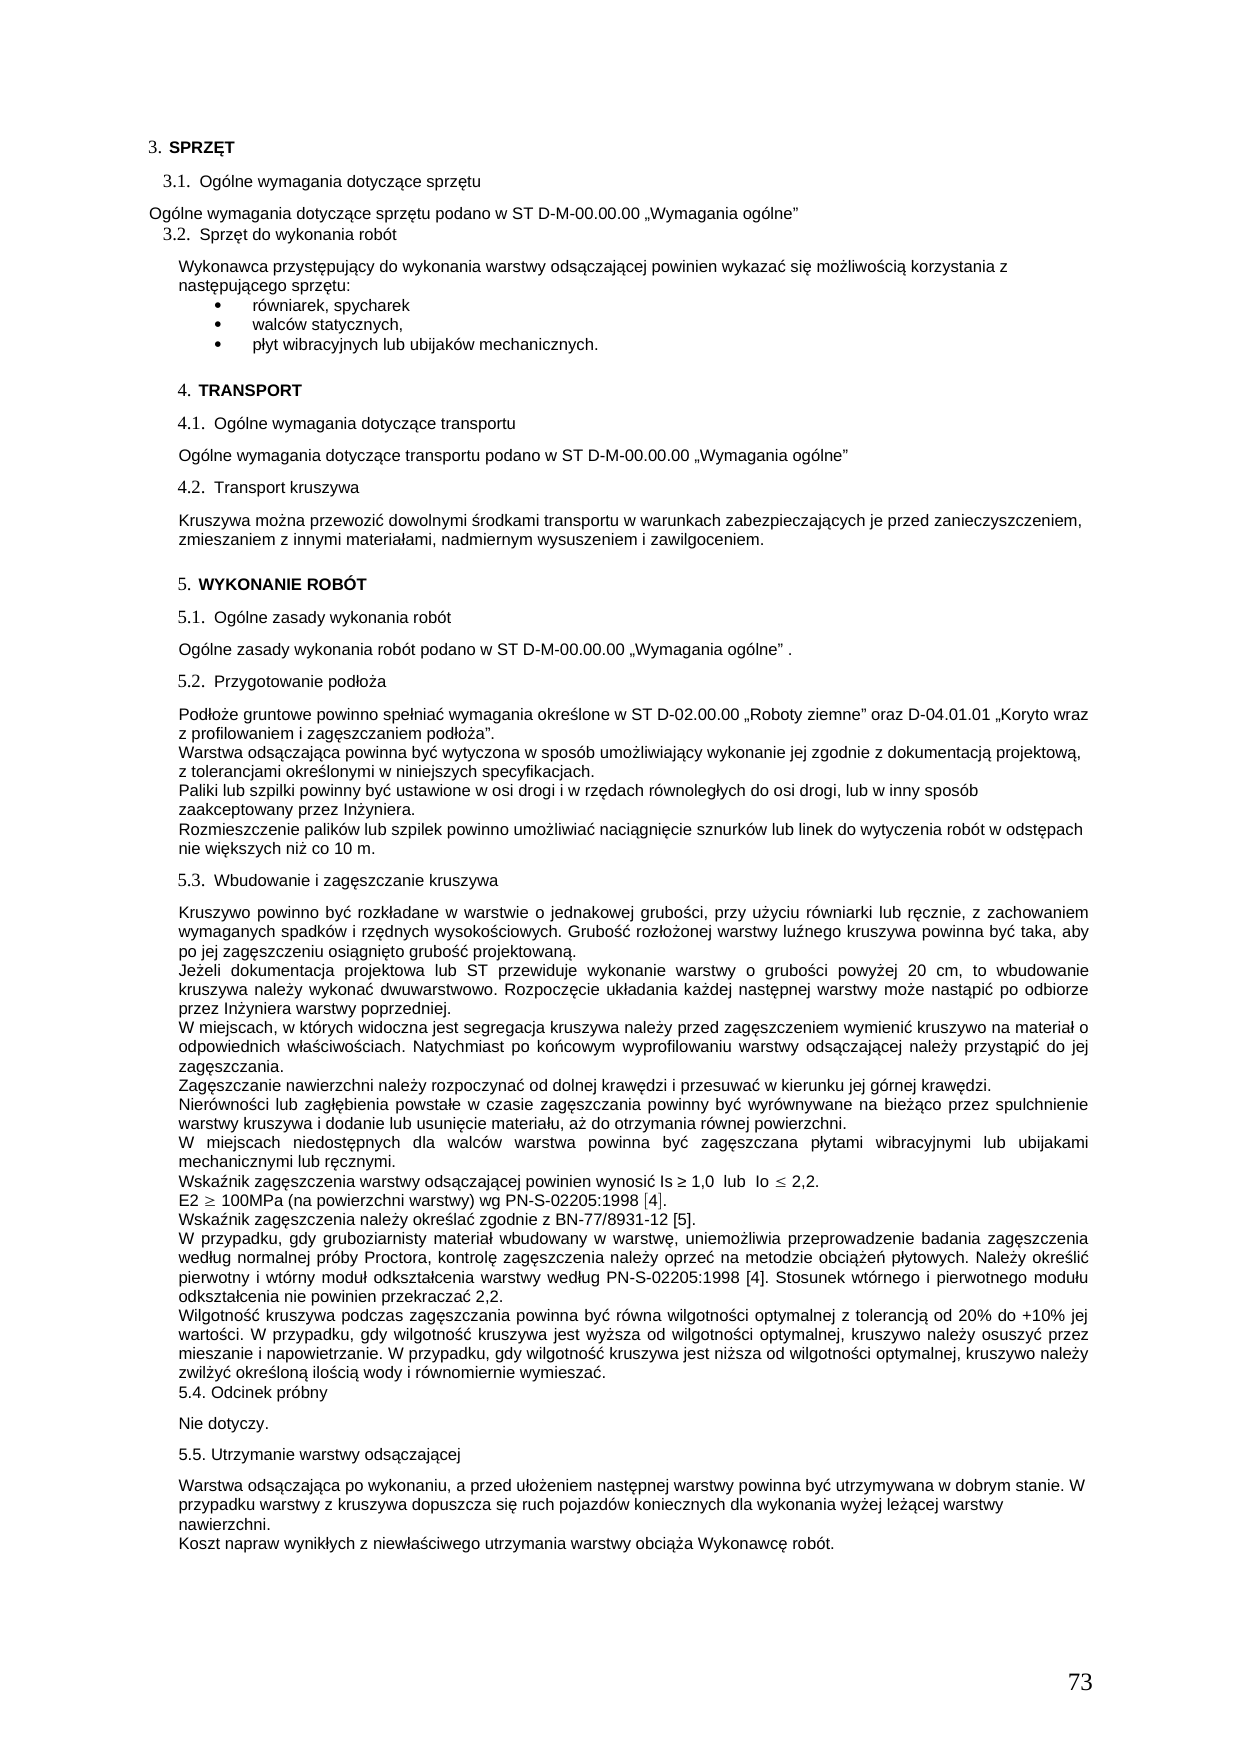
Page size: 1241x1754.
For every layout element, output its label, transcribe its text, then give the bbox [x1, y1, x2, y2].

text 5.4. Odcinek próbny [178, 1382, 1092, 1402]
list WYKONANIE ROBÓT [177, 573, 1092, 594]
text Kruszywo powinno być rozkładane w warstwie o jednakowej grubości, przy użyciu równiarki lub ręcznie, z zachowaniem wymaganych spadków i rzędnych wysokościowych. Grubość rozłożonej warstwy luźnego kruszywa powinna być taka, aby po jej zagęszczeniu osiągnięto grubość projektowaną. [178, 903, 1090, 961]
text 5.5. Utrzymanie warstwy odsączającej [178, 1444, 1092, 1463]
text Nierówności lub zagłębienia powstałe w czasie zagęszczania powinny być wyrównywane na bieżąco przez spulchnienie warstwy kruszywa i dodanie lub usunięcie materiału, aż do otrzymania równej powierzchni. [178, 1095, 1090, 1133]
list Wbudowanie i zagęszczanie kruszywa [177, 869, 1092, 891]
list Ogólne wymagania dotyczące sprzętu [163, 170, 1092, 191]
list płyt wibracyjnych lub ubijaków mechanicznych. [215, 335, 1090, 354]
text E2 100MPa (na powierzchni warstwy) wg PN-S-02205:1998 4. [178, 1191, 1090, 1210]
text Koszt napraw wynikłych z niewłaściwego utrzymania warstwy obciąża Wykonawcę robót. [178, 1533, 1090, 1553]
text Jeżeli dokumentacja projektowa lub ST przewiduje wykonanie warstwy o grubości powyżej , to wbudowanie kruszywa należy wykonać dwuwarstwowo. Rozpoczęcie układania każdej następnej warstwy może nastąpić po odbiorze przez Inżyniera warstwy poprzedniej. [178, 961, 1090, 1018]
text Wilgotność kruszywa podczas zagęszczania powinna być równa wilgotności optymalnej z tolerancją od 20% do +10% jej wartości. W przypadku, gdy wilgotność kruszywa jest wyższa od wilgotności optymalnej, kruszywo należy osuszyć przez mieszanie i napowietrzanie. W przypadku, gdy wilgotność kruszywa jest niższa od wilgotności optymalnej, kruszywo należy zwilżyć określoną ilością wody i równomiernie wymieszać. [178, 1306, 1090, 1382]
text Wskaźnik zagęszczenia warstwy odsączającej powinien wynosić Is ≥ 1,0 lub Io 2,2. [178, 1171, 1090, 1191]
text Zagęszczanie nawierzchni należy rozpoczynać od dolnej krawędzi i przesuwać w kierunku jej górnej krawędzi. [178, 1076, 1090, 1095]
text Wskaźnik zagęszczenia należy określać zgodnie z BN-77/8931-12 [5]. [178, 1210, 1090, 1229]
text Ogólne zasady wykonania robót podano w ST D-M-00.00.00 „Wymagania ogólne” . [178, 640, 1090, 659]
text Warstwa odsączająca po wykonaniu, a przed ułożeniem następnej warstwy powinna być utrzymywana w dobrym stanie. W przypadku warstwy z kruszywa dopuszcza się ruch pojazdów koniecznych dla wykonania wyżej leżącej warstwy nawierzchni. [178, 1476, 1090, 1533]
text W miejscach, w których widoczna jest segregacja kruszywa należy przed zagęszczeniem wymienić kruszywo na materiał o odpowiednich właściwościach. Natychmiast po końcowym wyprofilowaniu warstwy odsączającej należy przystąpić do jej zagęszczania. [178, 1018, 1090, 1076]
text Paliki lub szpilki powinny być ustawione w osi drogi i w rzędach równoległych do osi drogi, lub w inny sposób zaakceptowany przez Inżyniera. [178, 781, 1090, 819]
text Wykonawca przystępujący do wykonania warstwy odsączającej powinien wykazać się możliwością korzystania z następującego sprzętu: [178, 257, 1090, 295]
text Kruszywa można przewozić dowolnymi środkami transportu w warunkach zabezpieczających je przed zanieczyszczeniem, zmieszaniem z innymi materiałami, nadmiernym wysuszeniem i zawilgoceniem. [178, 511, 1090, 549]
list równiarek, spycharek [215, 295, 1090, 315]
list Transport kruszywa [177, 476, 1092, 498]
text Nie dotyczy. [178, 1414, 1090, 1433]
list walców statycznych, [215, 315, 1090, 334]
text Ogólne wymagania dotyczące sprzętu podano w ST D-M-00.00.00 „Wymagania ogólne” [149, 204, 1090, 223]
text Warstwa odsączająca powinna być wytyczona w sposób umożliwiający wykonanie jej zgodnie z dokumentacją projektową, z tolerancjami określonymi w niniejszych specyfikacjach. [178, 743, 1090, 781]
text Ogólne wymagania dotyczące transportu podano w ST D-M-00.00.00 „Wymagania ogólne” [178, 446, 1090, 465]
list Ogólne wymagania dotyczące transportu [177, 412, 1092, 433]
text W przypadku, gdy gruboziarnisty materiał wbudowany w warstwę, uniemożliwia przeprowadzenie badania zagęszczenia według normalnej próby Proctora, kontrolę zagęszczenia należy oprzeć na metodzie obciążeń płytowych. Należy określić pierwotny i wtórny moduł odkształcenia warstwy według PN-S-02205:1998 [4]. Stosunek wtórnego i pierwotnego modułu odkształcenia nie powinien przekraczać 2,2. [178, 1229, 1090, 1306]
text Podłoże gruntowe powinno spełniać wymagania określone w ST D-02.00.00 „Roboty ziemne” oraz D-04.01.01 „Koryto wraz z profilowaniem i zagęszczaniem podłoża”. [178, 704, 1090, 743]
list Ogólne zasady wykonania robót [177, 606, 1092, 628]
list Sprzęt do wykonania robót [163, 223, 1092, 244]
text W miejscach niedostępnych dla walców warstwa powinna być zagęszczana płytami wibracyjnymi lub ubijakami mechanicznymi lub ręcznymi. [178, 1133, 1090, 1171]
text Rozmieszczenie palików lub szpilek powinno umożliwiać naciągnięcie sznurków lub linek do wytyczenia robót w odstępach nie większych niż co 10 m. [178, 819, 1090, 858]
list SPRZĘT [148, 136, 1092, 158]
list Przygotowanie podłoża [177, 670, 1092, 692]
list TRANSPORT [177, 378, 1092, 400]
